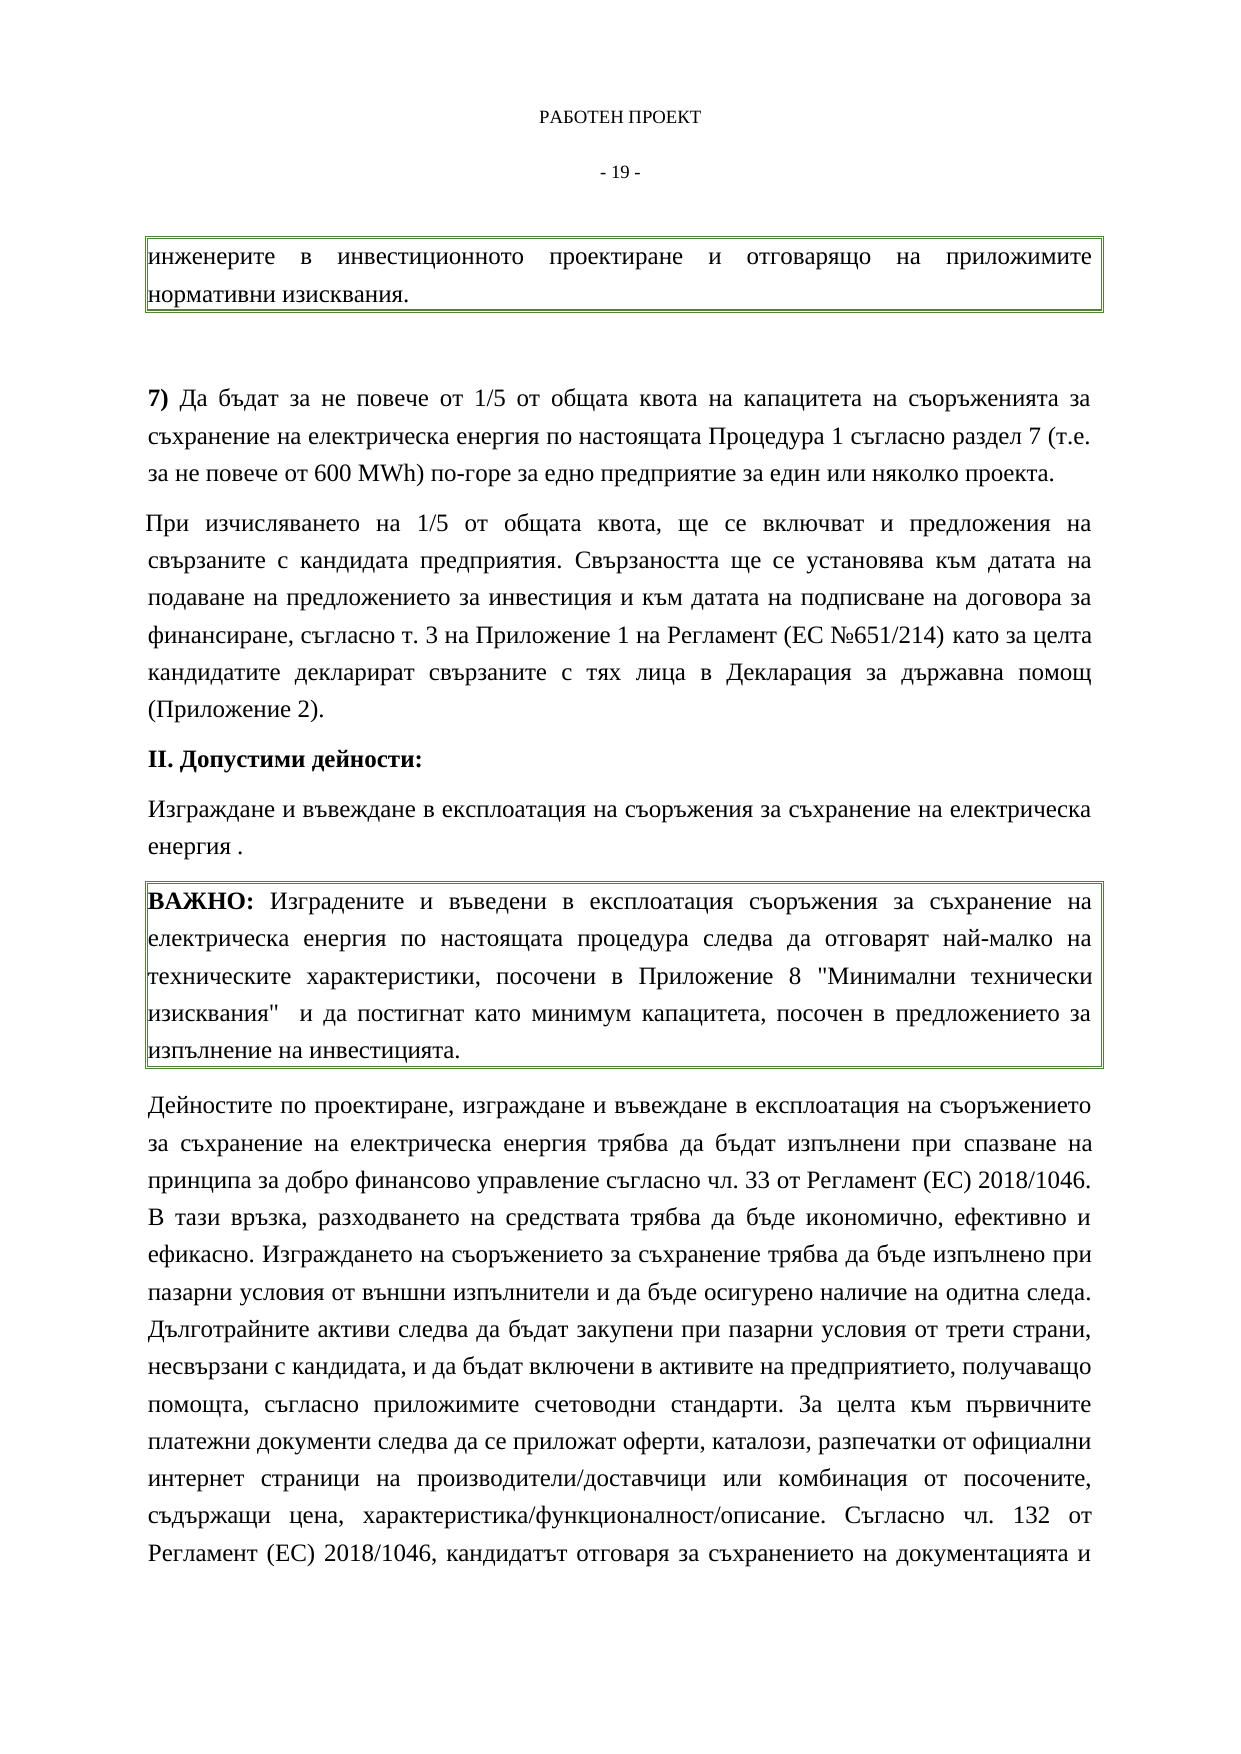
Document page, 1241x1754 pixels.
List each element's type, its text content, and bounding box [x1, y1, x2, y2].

text При изчисляването на 1/5 от общата квота, ще се включват и предложения на свързаните с кандидата предприятия. Свързаността ще се установява към датата на подаване на предложението за инвестиция и към датата на подписване на договора за финансиране, съгласно т. 3 на Приложение 1 на Регламент (ЕС №651/214) като за целта кандидатите декларират свързаните с тях лица в Декларация за държавна помощ (Приложение 2). [145, 508, 1092, 723]
text Изграждане и въвеждане в експлоатация на съоръжения за съхранение на електрическа енергия . [148, 794, 1092, 860]
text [148, 239, 1101, 309]
text 7) Да бъдат за не повече от 1/5 от общата квота на капацитета на съоръженията за съхранение на електрическа енергия по настоящата Процедура 1 съгласно раздел 7 (т.е. за не повече от 600 MWh) по-горе за едно предприятие за един или няколко проекта. [148, 383, 1092, 487]
text ВАЖНО: Изградените и въведени в експлоатация съоръжения за съхранение на електрическа енергия по настоящата процедура следва да отговарят най-малко на техническите характеристики, посочени в Приложение 8 "Минимални технически изисквания" и да постигнат като минимум капацитета, посочен в предложението за изпълнение на инвестицията. [148, 884, 1101, 1066]
text II. Допустими дейности: [148, 744, 1092, 773]
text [148, 1090, 1092, 1567]
